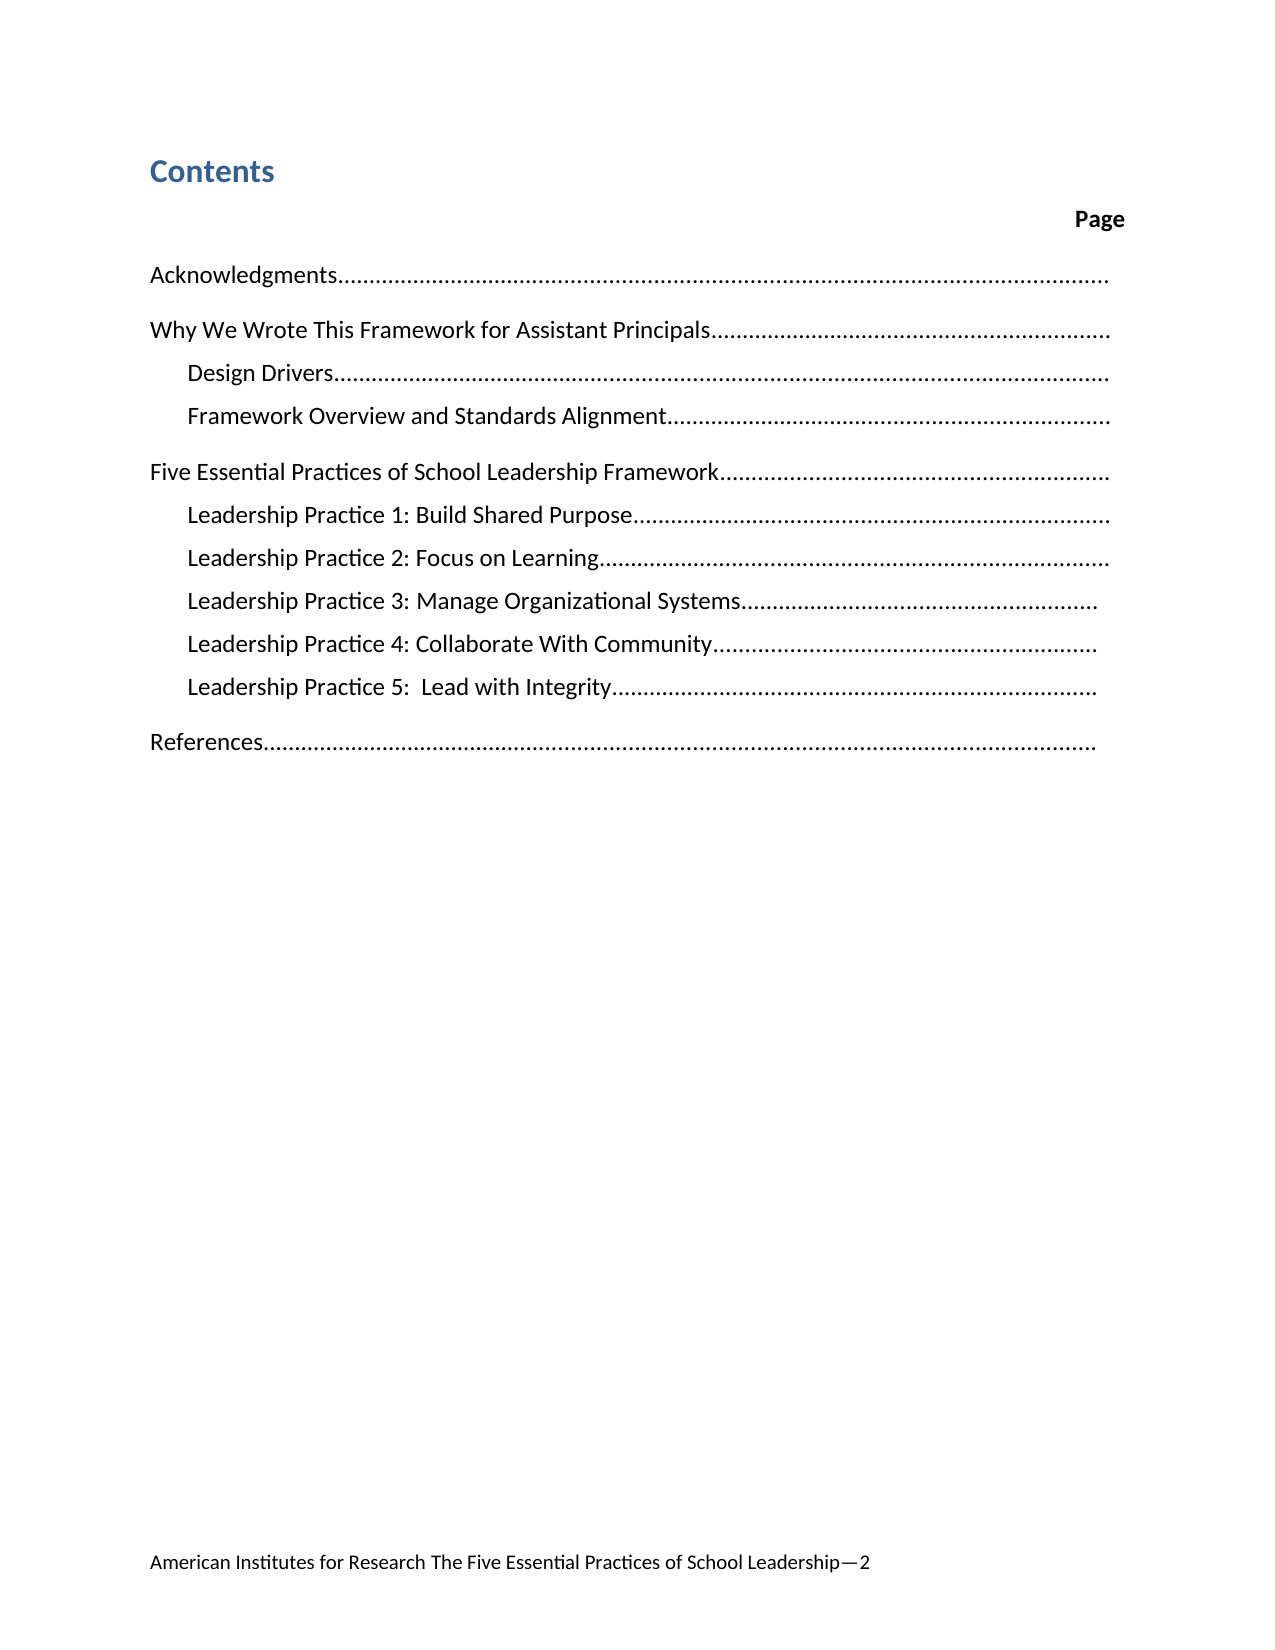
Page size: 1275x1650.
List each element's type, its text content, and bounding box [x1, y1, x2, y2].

text References 18 [150, 726, 1050, 757]
text Why We Wrote This Framework for Assistant Principals 3 [150, 314, 1050, 345]
text Leadership Practice 2: Focus on Learning 9 [187, 542, 1050, 572]
text Leadership Practice 5: Lead with Integrity 17 [187, 671, 1050, 701]
text Framework Overview and Standards Alignment 4 [187, 400, 1050, 431]
text Page [150, 203, 1125, 234]
subtitle Contents [150, 150, 1125, 191]
text Acknowledgments 1 [150, 259, 1050, 289]
text Leadership Practice 1: Build Shared Purpose 8 [187, 499, 1050, 529]
text Leadership Practice 3: Manage Organizational Systems 12 [187, 585, 1050, 615]
text Design Drivers 4 [187, 357, 1050, 388]
text Leadership Practice 4: Collaborate With Community 16 [187, 628, 1050, 658]
text Five Essential Practices of School Leadership Framework 8 [150, 456, 1050, 486]
